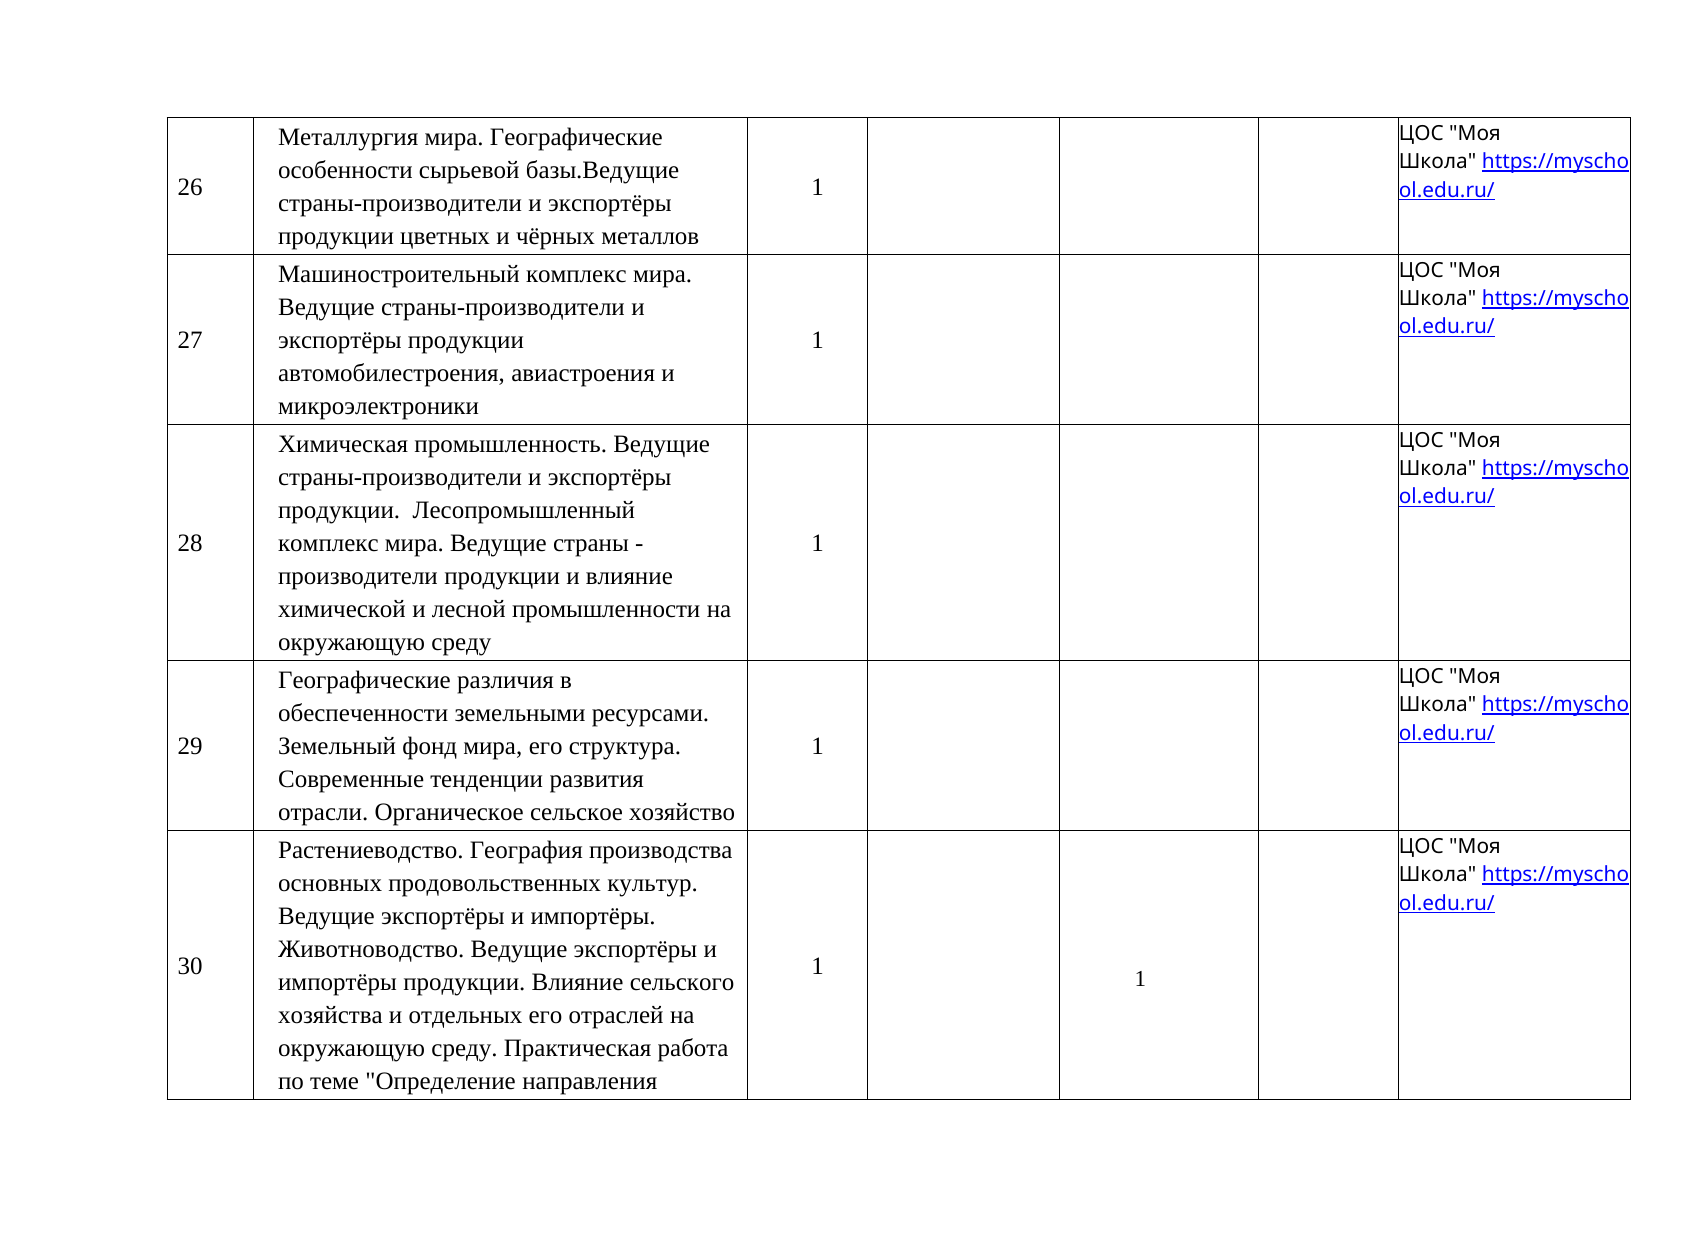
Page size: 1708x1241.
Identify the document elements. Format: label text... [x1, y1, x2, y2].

table_cell [868, 425, 1059, 660]
table_cell 1 [748, 661, 867, 830]
table_cell ЦОС "Моя Школа" https://myschool.edu.ru/ [1399, 425, 1630, 660]
table_header 1 [748, 118, 867, 254]
table_cell Химическая промышленность. Ведущие страны-производители и экспортёры продукции. Лесопромышленный комплекс мира. Ведущие страны - производители продукции и влияние химической и лесной промышленности на окружающую среду [254, 425, 747, 660]
table_cell 29 [168, 661, 253, 830]
table_cell [1259, 831, 1398, 1099]
table_cell [1259, 661, 1398, 830]
table_cell ЦОС "Моя Школа" https://myschool.edu.ru/ [1399, 255, 1630, 424]
table_cell 28 [168, 425, 253, 660]
table_header [1060, 118, 1258, 254]
table_cell 27 [168, 255, 253, 424]
table_header [868, 118, 1059, 254]
table_cell [1060, 661, 1258, 830]
table_cell ЦОС "Моя Школа" https://myschool.edu.ru/ [1399, 661, 1630, 830]
table_cell [868, 255, 1059, 424]
table_cell Географические различия в обеспеченности земельными ресурсами. Земельный фонд мира, его структура. Современные тенденции развития отрасли. Органическое сельское хозяйство [254, 661, 747, 830]
table_cell 1 [748, 831, 867, 1099]
table_cell 1 [1060, 831, 1258, 1099]
table_cell [868, 831, 1059, 1099]
table_cell [1259, 425, 1398, 660]
table_header Металлургия мира. Географические особенности сырьевой базы.Ведущие страны-производители и экспортёры продукции цветных и чёрных металлов [254, 118, 747, 254]
table_cell ЦОС "Моя Школа" https://myschool.edu.ru/ [1399, 831, 1630, 1099]
table_cell [868, 661, 1059, 830]
table_header 26 [168, 118, 253, 254]
table_header [1259, 118, 1398, 254]
table_header ЦОС "Моя Школа" https://myschool.edu.ru/ [1399, 118, 1630, 254]
table_cell Растениеводство. География производства основных продовольственных культур. Ведущие экспортёры и импортёры. Животноводство. Ведущие экспортёры и импортёры продукции. Влияние сельского хозяйства и отдельных его отраслей на окружающую среду. Практическая работа по теме "Определение направления [254, 831, 747, 1099]
table_cell Машиностроительный комплекс мира. Ведущие страны-производители и экспортёры продукции автомобилестроения, авиастроения и микроэлектроники [254, 255, 747, 424]
table_cell 1 [748, 255, 867, 424]
table_cell [1060, 255, 1258, 424]
table_cell 1 [748, 425, 867, 660]
table_cell [1259, 255, 1398, 424]
table_cell [1060, 425, 1258, 660]
table_cell 30 [168, 831, 253, 1099]
